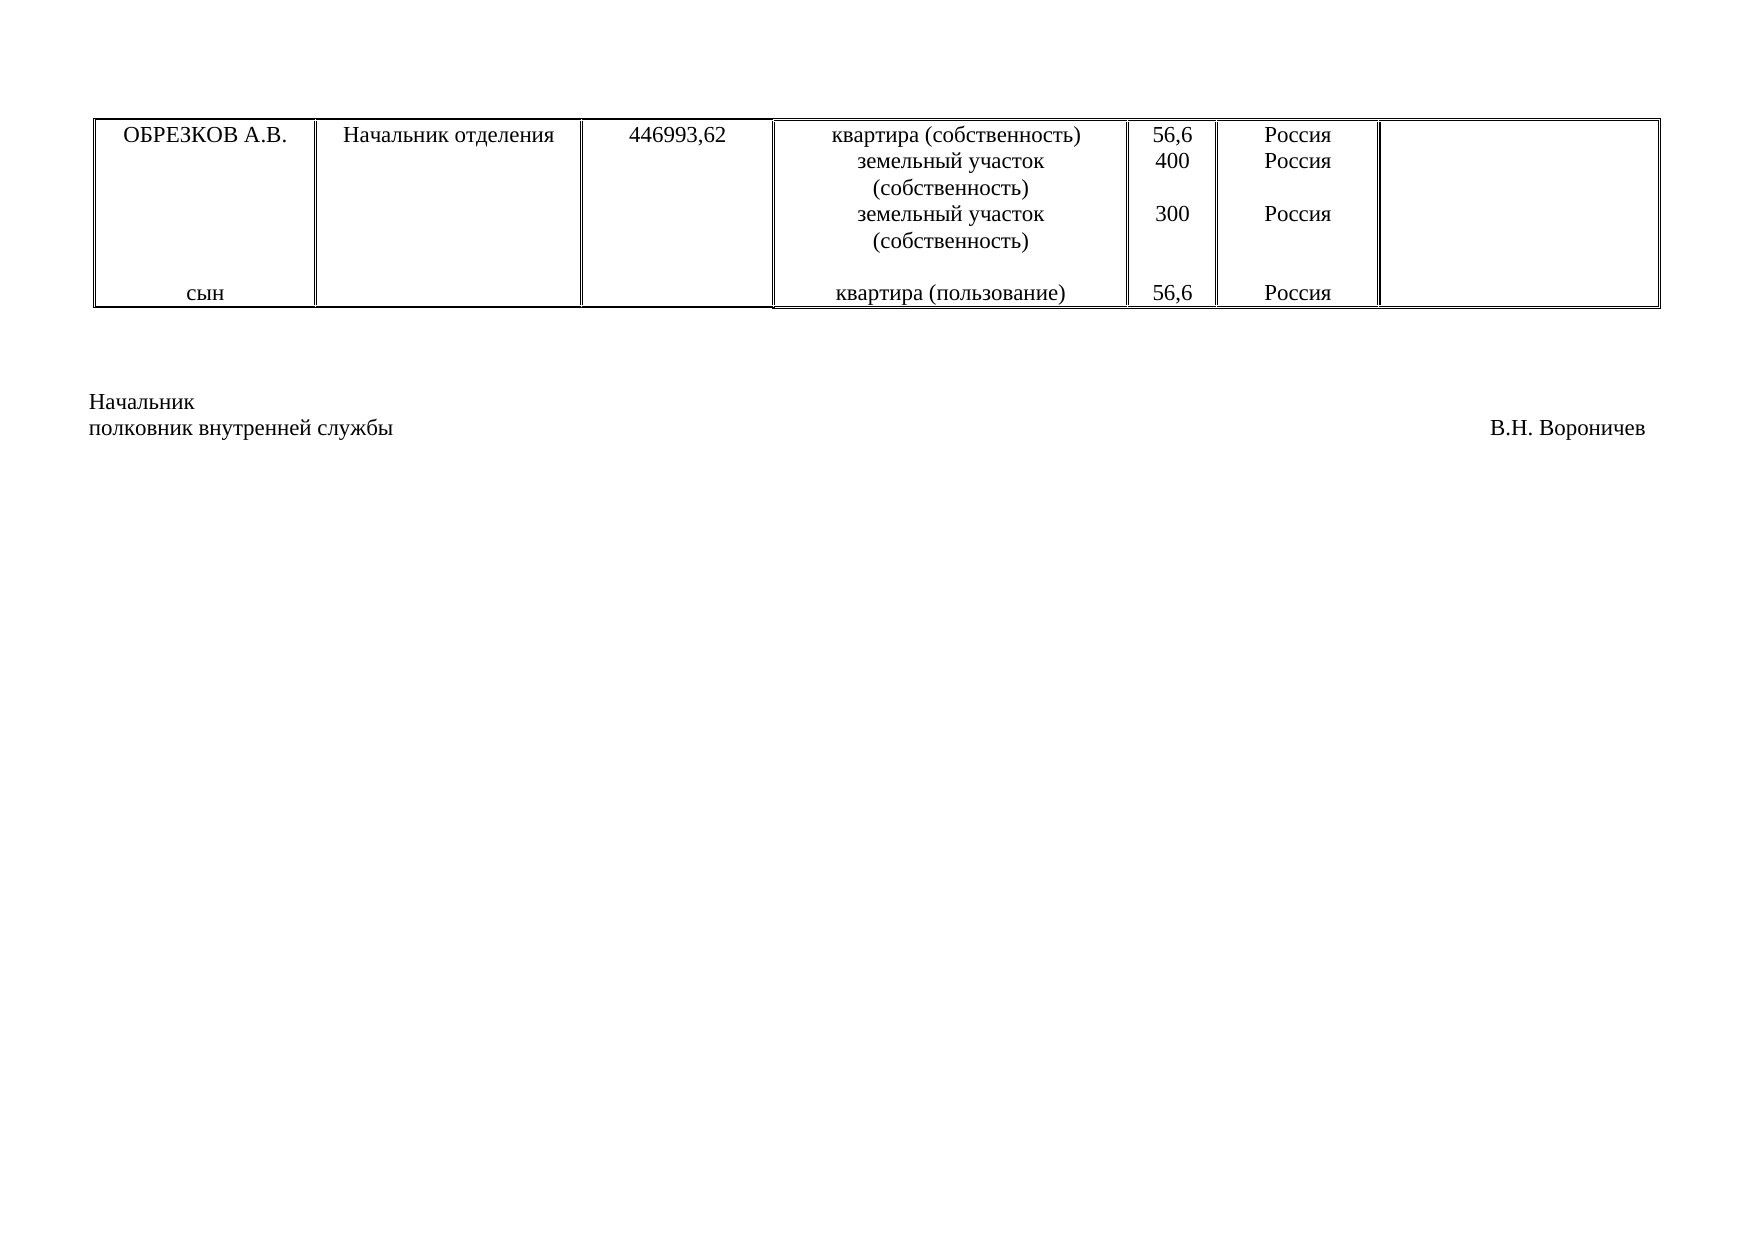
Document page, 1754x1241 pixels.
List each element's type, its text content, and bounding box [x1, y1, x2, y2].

table_cell ОБРЕЗКОВ А.В. сын [96, 119, 316, 306]
table_cell Начальник отделения [316, 119, 582, 306]
text Начальник [89, 388, 1665, 414]
table_cell [1379, 121, 1658, 306]
table_cell квартира (собственность) земельный участок (собственность) земельный участок (собственность) квартира (пользование) [774, 119, 1128, 306]
table_cell 446993,62 [582, 120, 773, 306]
text полковник внутренней службы В.Н. Вороничев [89, 414, 1665, 441]
table_cell 56,6 400 300 56,6 [1128, 119, 1217, 306]
table_cell Россия Россия Россия Россия [1217, 119, 1379, 306]
